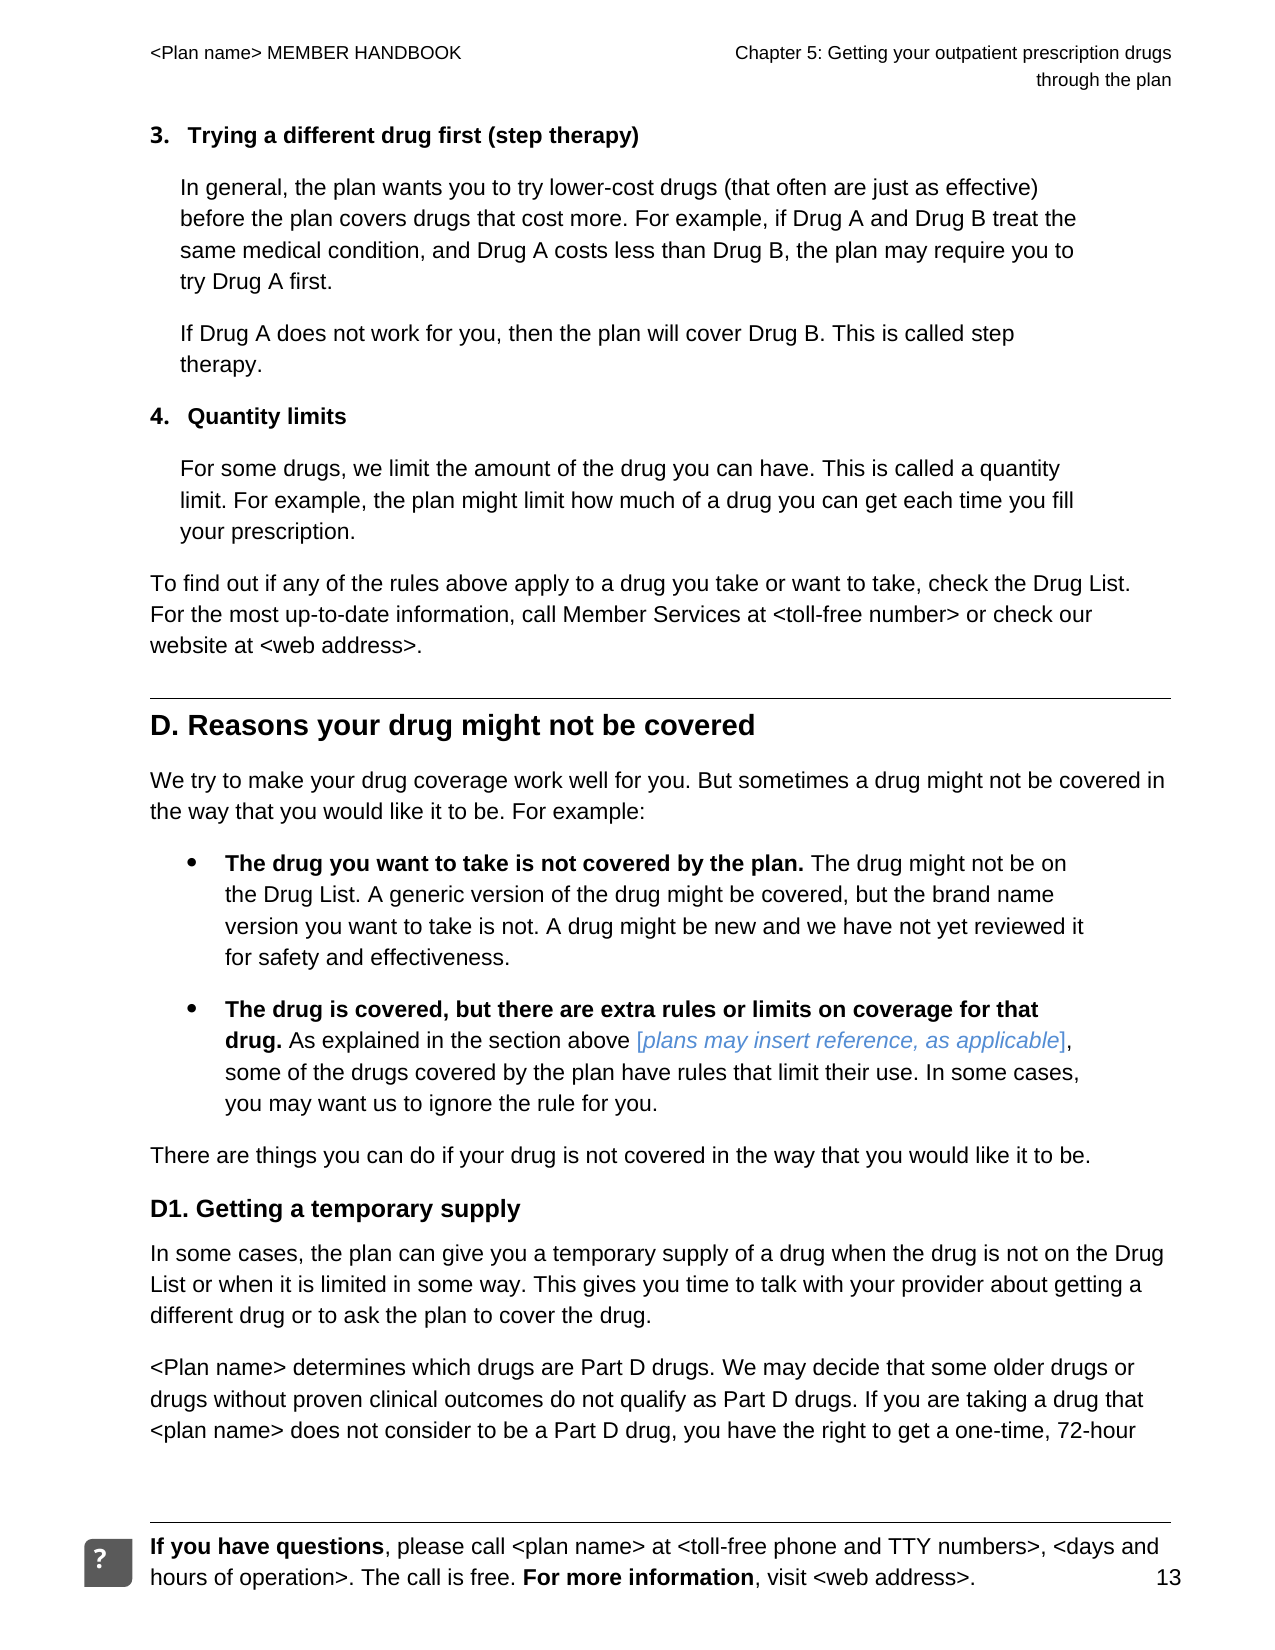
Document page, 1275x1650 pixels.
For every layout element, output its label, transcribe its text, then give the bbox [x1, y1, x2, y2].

list Quantity limits [150, 400, 1096, 431]
list Trying a different drug first (step therapy) [150, 118, 1096, 150]
list The drug is covered, but there are extra rules or limits on coverage for that drug. As explained in the section above [plans may insert reference, as applicable], some of the drugs covered by the plan have rules that limit their use. In some cases, you may want us to ignore the rule for you. [187, 992, 1096, 1117]
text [150, 1351, 1171, 1444]
subtitle Reasons your drug might not be covered [150, 699, 1171, 742]
text There are things you can do if your drug is not covered in the way that you would like it to be. [150, 1138, 1171, 1169]
text In some cases, the plan can give you a temporary supply of a drug when the drug is not on the Drug List or when it is limited in some way. This gives you time to talk with your provider about getting a different drug or to ask the plan to cover the drug. [150, 1236, 1171, 1330]
text To find out if any of the rules above apply to a drug you take or want to take, check the Drug List. For the most up-to-date information, call Member Services at <toll-free number> or check our website at <web address>. [150, 566, 1171, 660]
subtitle D1. Getting a temporary supply [150, 1190, 1096, 1224]
list The drug you want to take is not covered by the plan. The drug might not be on the Drug List. A generic version of the drug might be covered, but the brand name version you want to take is not. A drug might be new and we have not yet reviewed it for safety and effectiveness. [187, 847, 1096, 972]
text We try to make your drug coverage work well for you. But sometimes a drug might not be covered in the way that you would like it to be. For example: [150, 763, 1171, 826]
text In general, the plan wants you to try lower-cost drugs (that often are just as effective) before the plan covers drugs that cost more. For example, if Drug A and Drug B treat the same medical condition, and Drug A costs less than Drug B, the plan may require you to try Drug A first. [180, 171, 1096, 296]
list For some drugs, we limit the amount of the drug you can have. This is called a quantity limit. For example, the plan might limit how much of a drug you can get each time you fill your prescription. [180, 452, 1096, 546]
text If Drug A does not work for you, then the plan will cover Drug B. This is called step therapy. [180, 316, 1096, 379]
